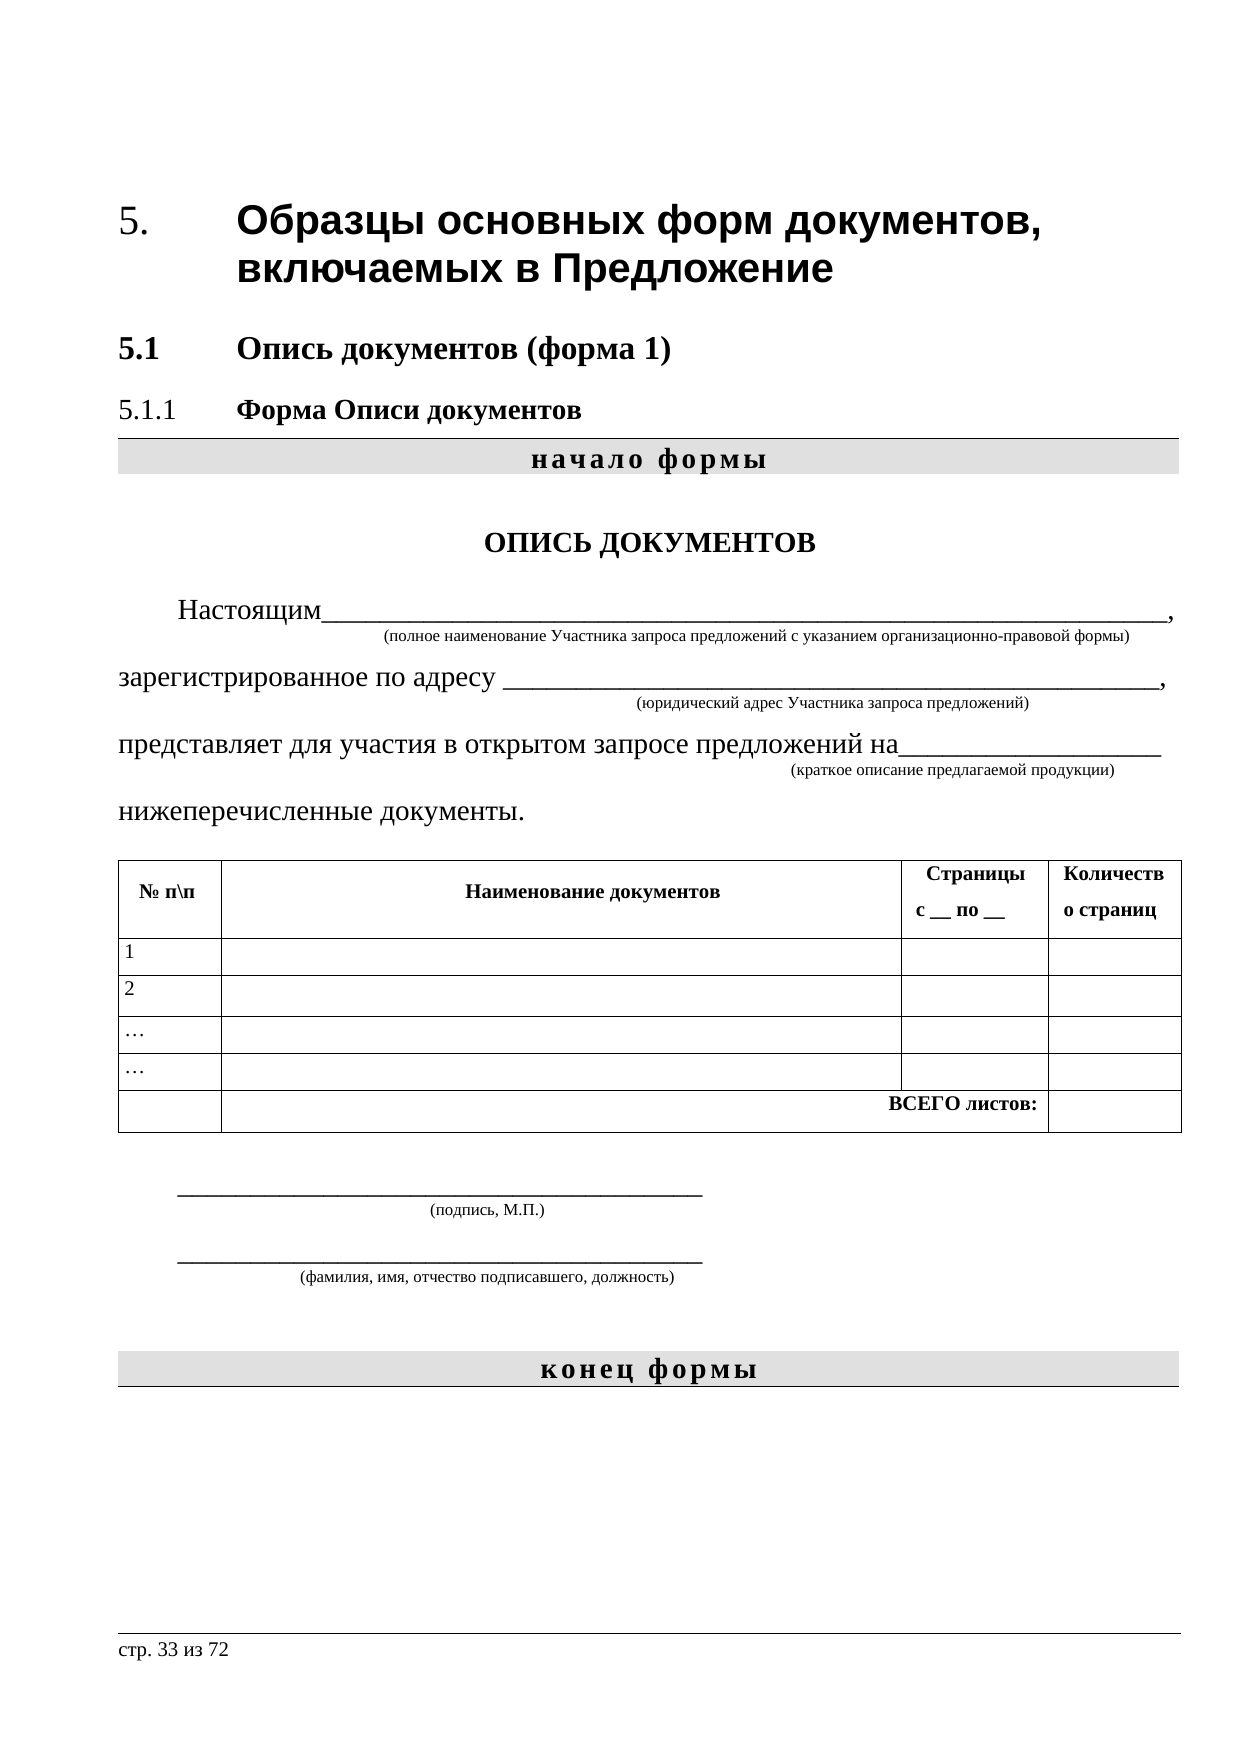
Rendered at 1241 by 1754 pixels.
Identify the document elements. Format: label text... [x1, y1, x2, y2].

text (подпись, М.П.) [118, 1200, 797, 1233]
text Настоящим__________________________________________________________, [118, 592, 1181, 626]
table_cell [222, 1054, 901, 1090]
text нижеперечисленные документы. [118, 793, 1181, 827]
table_cell [1049, 1017, 1181, 1053]
table_header № п\п [119, 861, 221, 938]
table_cell … [119, 1017, 221, 1053]
table_cell 1 [119, 939, 221, 975]
text (краткое описание предлагаемой продукции) [118, 760, 1181, 793]
table_header Количество страниц [1049, 861, 1181, 938]
text Форма Описи документов [118, 392, 1181, 425]
table_cell [902, 1054, 1048, 1090]
text представляет для участия в открытом запросе предложений на__________________ [118, 726, 1181, 760]
table_cell [222, 1017, 901, 1053]
table_cell [902, 1017, 1048, 1053]
text ОПИСЬ ДОКУМЕНТОВ [118, 525, 1181, 558]
text начало формы [118, 439, 1179, 474]
table_cell [222, 939, 901, 975]
table_header Наименование документов [222, 861, 901, 938]
table_cell [1049, 976, 1181, 1016]
text (полное наименование Участника запроса предложений с указанием организационно-правовой формы) [118, 626, 1181, 659]
text ____________________________________ [118, 1166, 1181, 1200]
table_cell [1049, 1054, 1181, 1090]
table_cell [1049, 939, 1181, 975]
table_cell ВСЕГО листов: [222, 1091, 1048, 1132]
table_cell [222, 976, 901, 1016]
subtitle Опись документов (форма 1) [118, 328, 1181, 367]
text ____________________________________ [118, 1233, 1181, 1267]
text зарегистрированное по адресу _____________________________________________, [118, 659, 1181, 693]
text (фамилия, имя, отчество подписавшего, должность) [118, 1267, 797, 1300]
text конец формы [118, 1351, 1179, 1386]
table_cell 2 [119, 976, 221, 1016]
table_cell [902, 976, 1048, 1016]
table_cell [1049, 1091, 1181, 1132]
table_cell … [119, 1054, 221, 1090]
subtitle Образцы основных форм документов, включаемых в Предложение [118, 195, 1181, 291]
table_cell [902, 939, 1048, 975]
table_header Страницы с __ по __ [902, 861, 1048, 938]
table_cell [119, 1091, 221, 1132]
text (юридический адрес Участника запроса предложений) [118, 693, 1181, 726]
